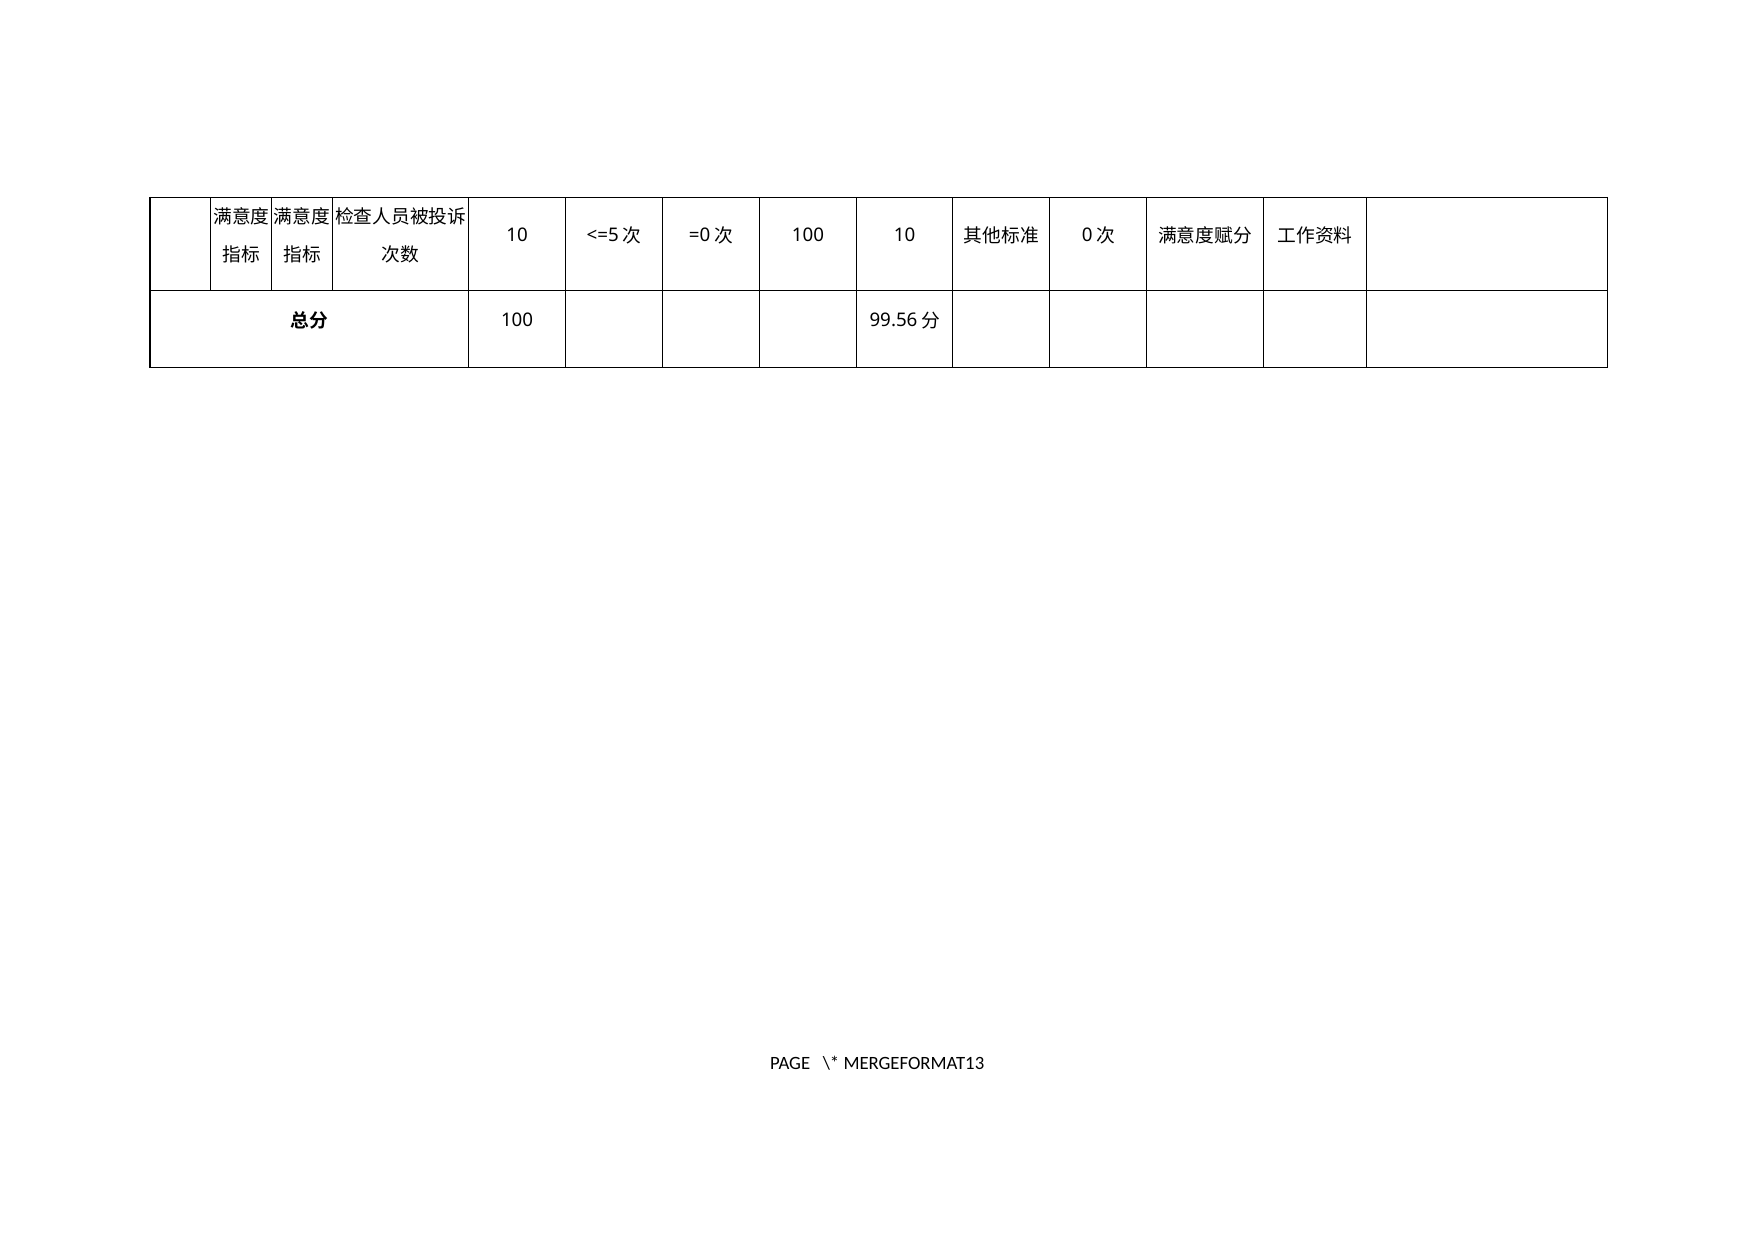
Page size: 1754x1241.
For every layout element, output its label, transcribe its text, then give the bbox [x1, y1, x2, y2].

table_cell 总分 [151, 291, 468, 367]
table_cell [566, 291, 662, 367]
table_cell [1367, 291, 1607, 367]
table_cell 其他标准 [953, 198, 1049, 289]
table_cell [1050, 291, 1146, 367]
table_cell 99.56分 [857, 291, 952, 367]
table_cell [1264, 291, 1366, 367]
table_cell 10 [857, 198, 952, 289]
table_cell 检查人员被投诉次数 [333, 198, 468, 289]
table_cell [1147, 291, 1263, 367]
table_cell [953, 291, 1049, 367]
table_cell [663, 291, 759, 367]
table_cell 满意度指标 [272, 198, 332, 289]
table_cell =0次 [663, 198, 759, 289]
table_cell <=5次 [566, 198, 662, 289]
table_cell 0次 [1050, 198, 1146, 289]
table_cell 工作资料 [1264, 198, 1366, 289]
table_cell 10 [469, 198, 565, 289]
table_cell 100 [760, 198, 856, 289]
table_cell 满意度赋分 [1147, 198, 1263, 289]
table_cell 100 [469, 291, 565, 367]
table_cell 满意度指标 [211, 198, 271, 289]
table_cell [1367, 198, 1607, 289]
table_cell [760, 291, 856, 367]
